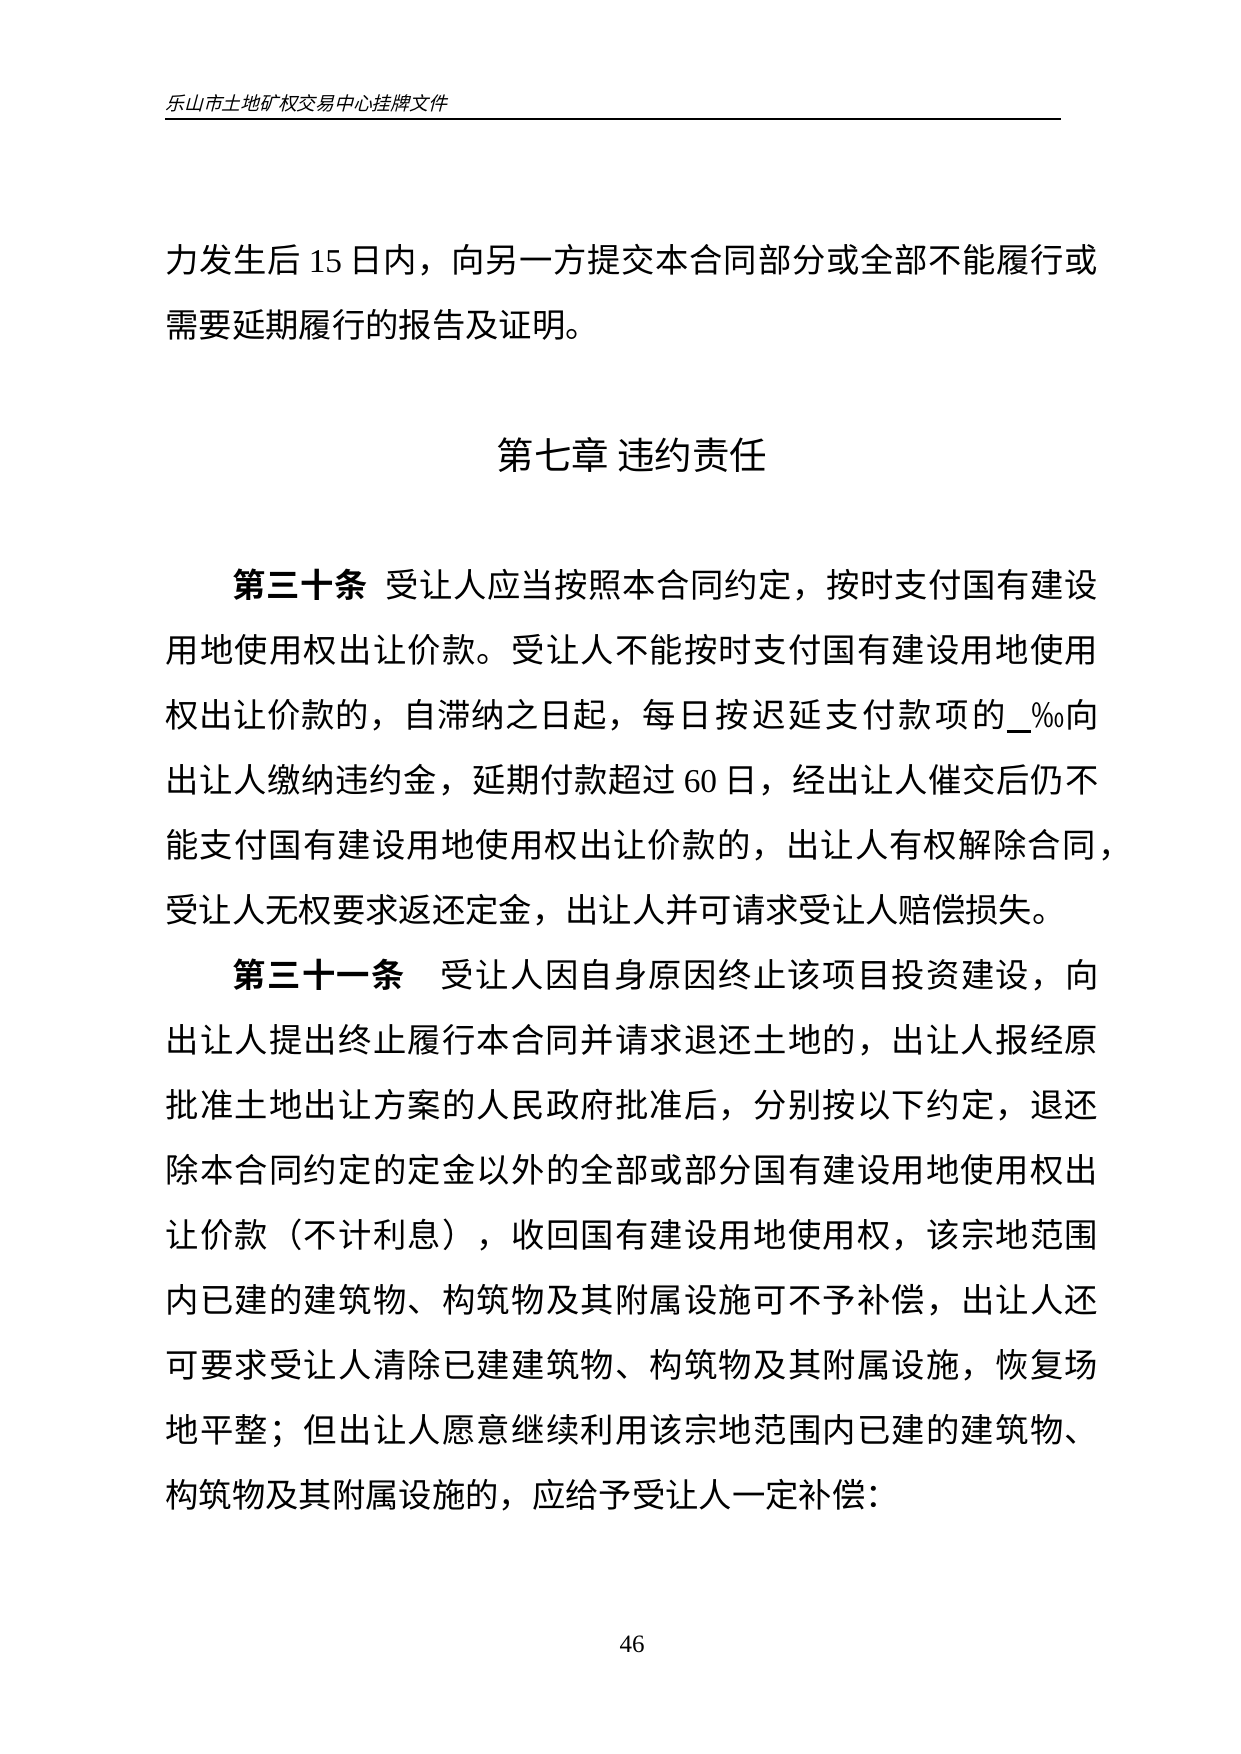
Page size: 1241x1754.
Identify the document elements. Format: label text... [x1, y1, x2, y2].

text 第七章 违约责任 [165, 421, 1098, 486]
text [165, 226, 1098, 356]
text 第三十条 受让人应当按照本合同约定，按时支付国有建设用地使用权出让价款。受让人不能按时支付国有建设用地使用权出让价款的，自滞纳之日起，每日按迟延支付款项的 ‰向出让人缴纳违约金，延期付款超过60日，经出让人催交后仍不能支付国有建设用地使用权出让价款的，出让人有权解除合同，受让人无权要求返还定金，出让人并可请求受让人赔偿损失。 [165, 551, 1098, 941]
text 第三十一条 受让人因自身原因终止该项目投资建设，向出让人提出终止履行本合同并请求退还土地的，出让人报经原批准土地出让方案的人民政府批准后，分别按以下约定，退还除本合同约定的定金以外的全部或部分国有建设用地使用权出让价款（不计利息），收回国有建设用地使用权，该宗地范围内已建的建筑物、构筑物及其附属设施可不予补偿，出让人还可要求受让人清除已建建筑物、构筑物及其附属设施，恢复场地平整；但出让人愿意继续利用该宗地范围内已建的建筑物、构筑物及其附属设施的，应给予受让人一定补偿： [165, 941, 1098, 1526]
